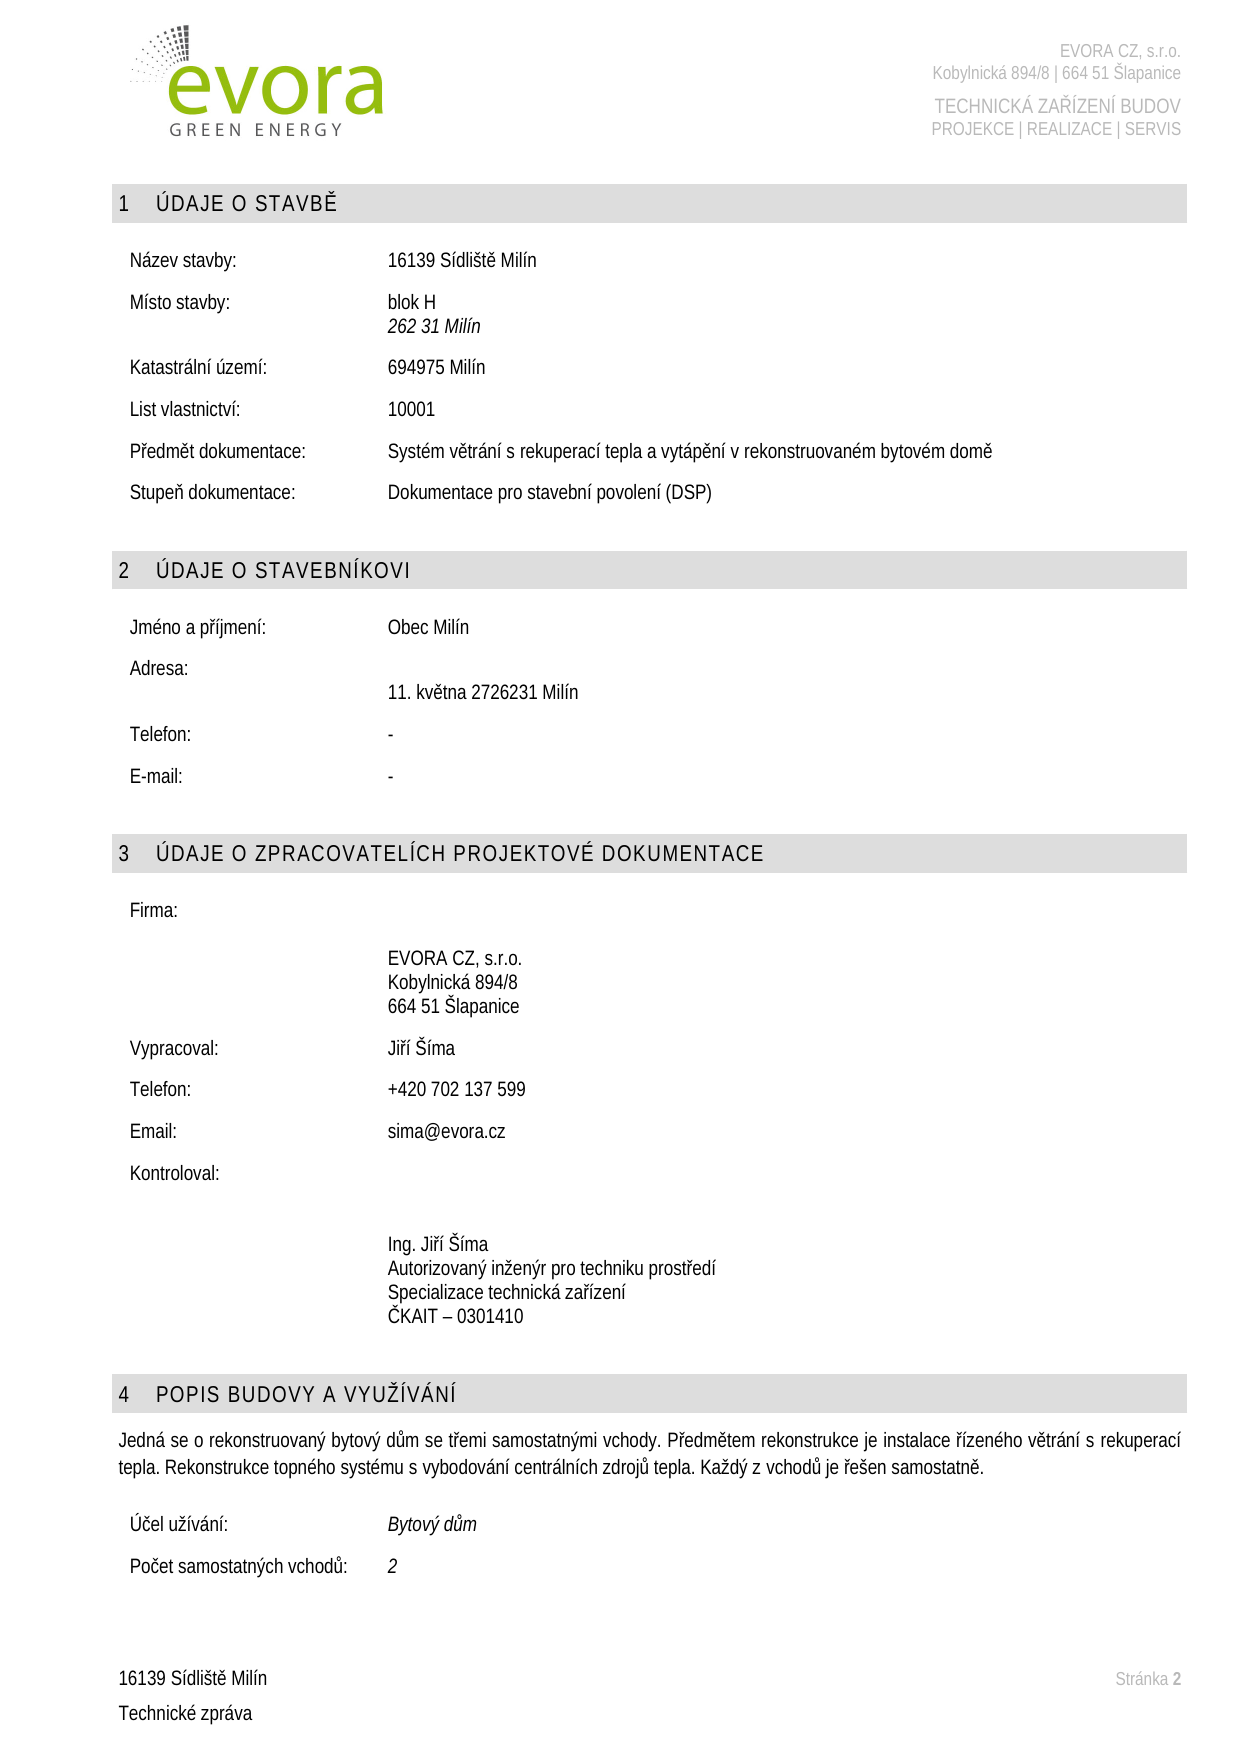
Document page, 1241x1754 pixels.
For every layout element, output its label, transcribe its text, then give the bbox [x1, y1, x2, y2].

table_cell Adresa: [118, 648, 376, 713]
table_header Firma: [118, 889, 376, 1027]
subtitle Údaje o stavbě [118, 190, 1181, 216]
table_cell [376, 1110, 1181, 1152]
subtitle Údaje o zpracovatelích projektové dokumentace [118, 840, 1181, 866]
table_cell 2 [376, 1545, 1181, 1587]
subtitle Údaje o stavebníkovi [118, 557, 1181, 583]
table_header Název stavby: [118, 239, 376, 281]
table_cell Počet samostatných vchodů: [118, 1545, 376, 1587]
text Jedná se o rekonstruovaný bytový dům se třemi samostatnými vchody. Předmětem rekonstrukce je instalace řízeného větrání s rekuperací tepla. Rekonstrukce topného systému s vybodování centrálních zdrojů tepla. Každý z vchodů je řešen samostatně. [118, 1428, 1181, 1479]
table_header [376, 606, 1181, 647]
table_cell Místo stavby: [118, 281, 376, 346]
table_header Bytový dům [376, 1504, 1181, 1545]
table_cell Katastrální území: [118, 346, 376, 388]
table_cell Stupeň dokumentace: [118, 471, 376, 513]
table_header Účel užívání: [118, 1504, 376, 1545]
table_cell Kontroloval: [118, 1152, 376, 1337]
table_cell Vypracoval: [118, 1027, 376, 1068]
table_header Jméno a příjmení: [118, 606, 376, 647]
table_cell E-mail: [118, 755, 376, 796]
subtitle Popis budovy a využívání [118, 1381, 1181, 1407]
picture [118, 12, 401, 146]
table_cell Telefon: [118, 1068, 376, 1110]
table_cell List vlastnictví: [118, 388, 376, 430]
table_header [376, 889, 1181, 1027]
table_cell Telefon: [118, 713, 376, 755]
table_cell Email: [118, 1110, 376, 1152]
table_cell Předmět dokumentace: [118, 430, 376, 471]
table_cell 262 31 Milín [376, 281, 1181, 346]
table_cell [376, 388, 1181, 430]
table_cell [376, 346, 1181, 388]
